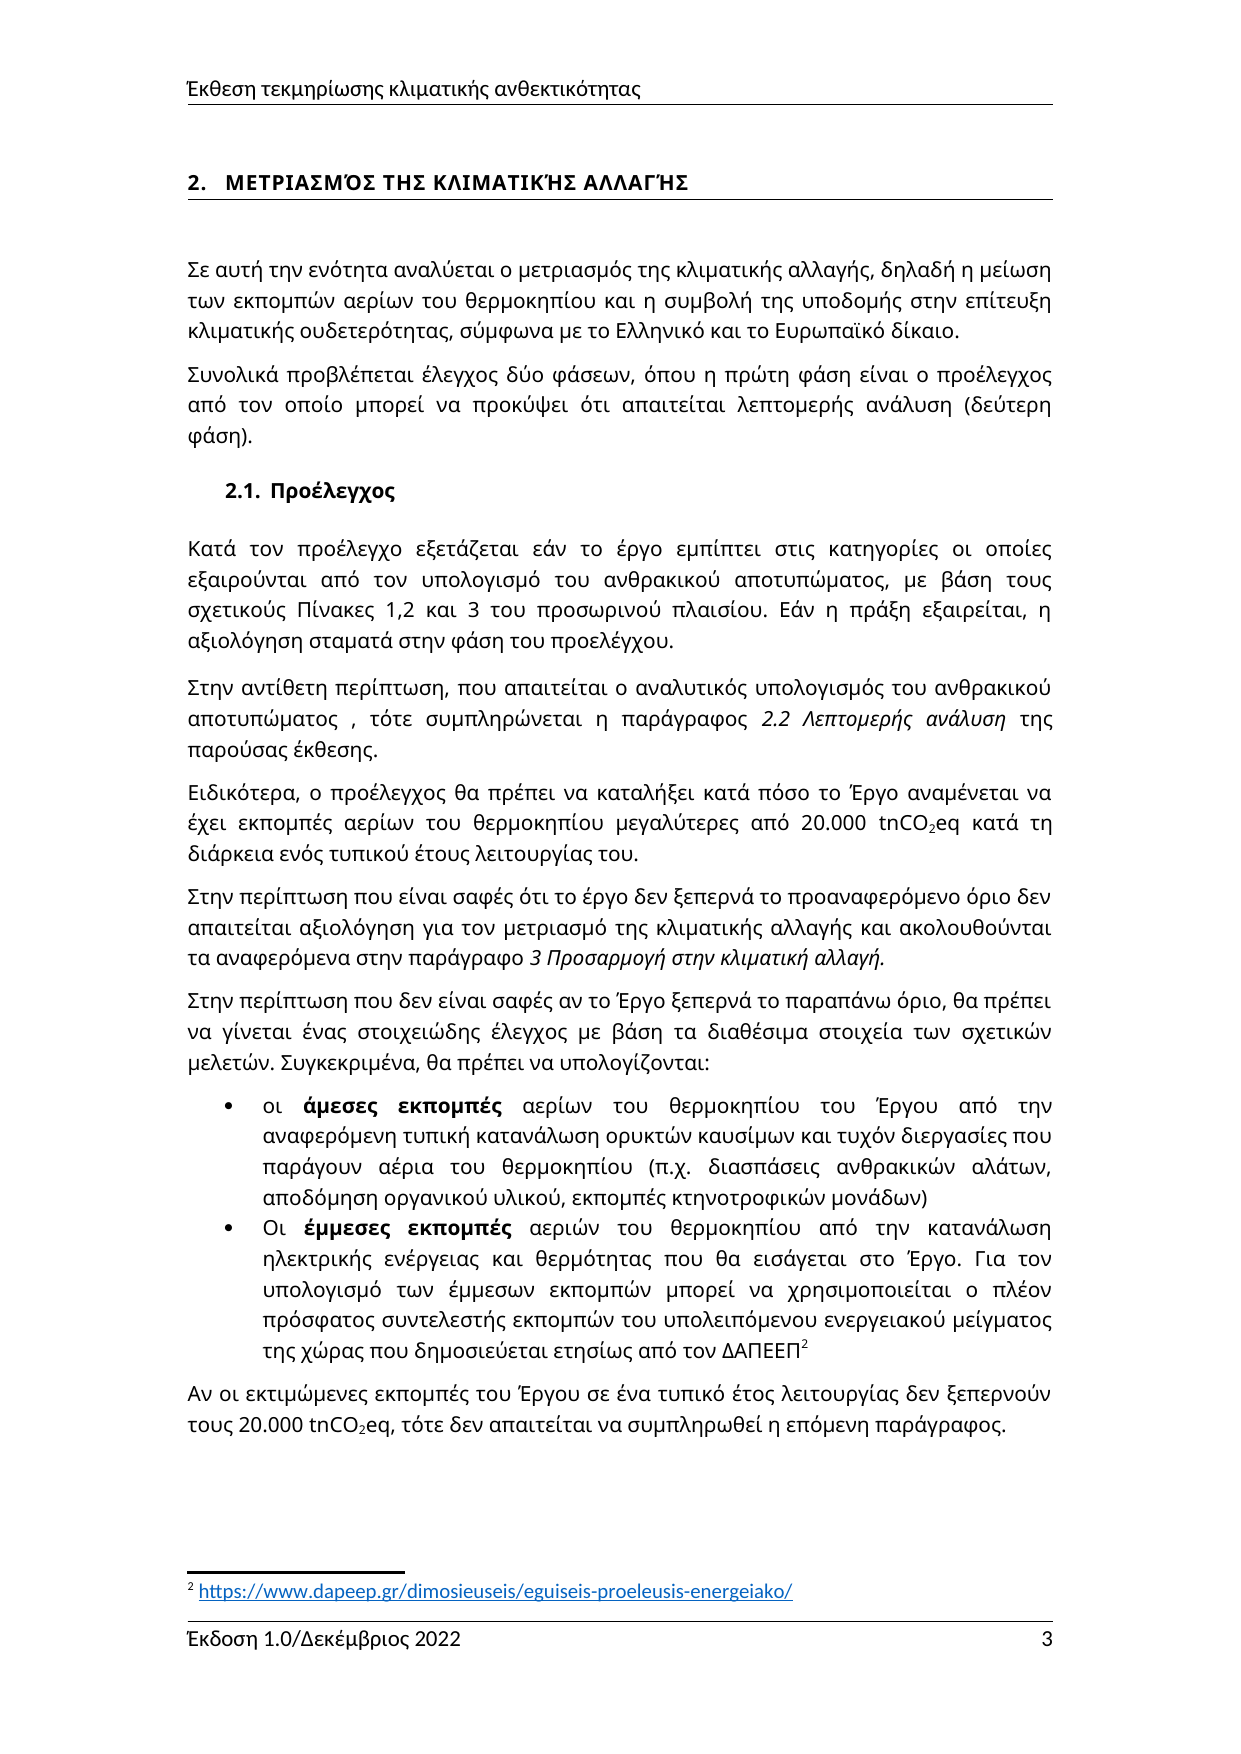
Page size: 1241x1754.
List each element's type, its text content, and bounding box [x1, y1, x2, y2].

text Ειδικότερα, ο προέλεγχος θα πρέπει να καταλήξει κατά πόσο το Έργο αναμένεται να έχει εκπομπές αερίων του θερμοκηπίου μεγαλύτερες από 20.000 tnCO2eq κατά τη διάρκεια ενός τυπικού έτους λειτουργίας του. [187, 778, 1053, 867]
subtitle Προέλεγχος [225, 477, 1053, 505]
subtitle Μετριασμός της κλιματικής αλλαγής [187, 168, 1053, 200]
list οι άμεσες εκπομπές αερίων του θερμοκηπίου του Έργου από την αναφερόμενη τυπική κατανάλωση ορυκτών καυσίμων και τυχόν διεργασίες που παράγουν αέρια του θερμοκηπίου (π.χ. διασπάσεις ανθρακικών αλάτων, αποδόμηση οργανικού υλικού, εκπομπές κτηνοτροφικών μονάδων) [225, 1091, 1053, 1211]
text Συνολικά προβλέπεται έλεγχος δύο φάσεων, όπου η πρώτη φάση είναι ο προέλεγχος από τον οποίο μπορεί να προκύψει ότι απαιτείται λεπτομερής ανάλυση (δεύτερη φάση). [187, 360, 1053, 449]
text Αν οι εκτιμώμενες εκπομπές του Έργου σε ένα τυπικό έτος λειτουργίας δεν ξεπερνούν τους 20.000 tnCO2eq, τότε δεν απαιτείται να συμπληρωθεί η επόμενη παράγραφος. [187, 1379, 1053, 1438]
list Οι έμμεσες εκπομπές αεριών του θερμοκηπίου από την κατανάλωση ηλεκτρικής ενέργειας και θερμότητας που θα εισάγεται στο Έργο. Για τον υπολογισμό των έμμεσων εκπομπών μπορεί να χρησιμοποιείται ο πλέον πρόσφατος συντελεστής εκπομπών του υπολειπόμενου ενεργειακού μείγματος της χώρας που δημοσιεύεται ετησίως από τον ΔΑΠΕΕΠ [225, 1213, 1053, 1364]
text Κατά τον προέλεγχο εξετάζεται εάν το έργο εμπίπτει στις κατηγορίες οι οποίες εξαιρούνται από τον υπολογισμό του ανθρακικού αποτυπώματος, με βάση τους σχετικούς Πίνακες 1,2 και 3 του προσωρινού πλαισίου. Εάν η πράξη εξαιρείται, η αξιολόγηση σταματά στην φάση του προελέγχου. [187, 534, 1053, 654]
text Στην αντίθετη περίπτωση, που απαιτείται ο αναλυτικός υπολογισμός του ανθρακικού αποτυπώματος , τότε συμπληρώνεται η παράγραφος 2.2 Λεπτομερής ανάλυση της παρούσας έκθεσης. [187, 673, 1053, 763]
text Στην περίπτωση που είναι σαφές ότι το έργο δεν ξεπερνά το προαναφερόμενο όριο δεν απαιτείται αξιολόγηση για τον μετριασμό της κλιματικής αλλαγής και ακολουθούνται τα αναφερόμενα στην παράγραφο 3 Προσαρμογή στην κλιματική αλλαγή. [187, 882, 1053, 972]
text Στην περίπτωση που δεν είναι σαφές αν το Έργο ξεπερνά το παραπάνω όριο, θα πρέπει να γίνεται ένας στοιχειώδης έλεγχος με βάση τα διαθέσιμα στοιχεία των σχετικών μελετών. Συγκεκριμένα, θα πρέπει να υπολογίζονται: [187, 987, 1053, 1076]
text Σε αυτή την ενότητα αναλύεται ο μετριασμός της κλιματικής αλλαγής, δηλαδή η μείωση των εκπομπών αερίων του θερμοκηπίου και η συμβολή της υποδομής στην επίτευξη κλιματικής ουδετερότητας, σύμφωνα με το Ελληνικό και το Ευρωπαϊκό δίκαιο. [187, 255, 1053, 345]
